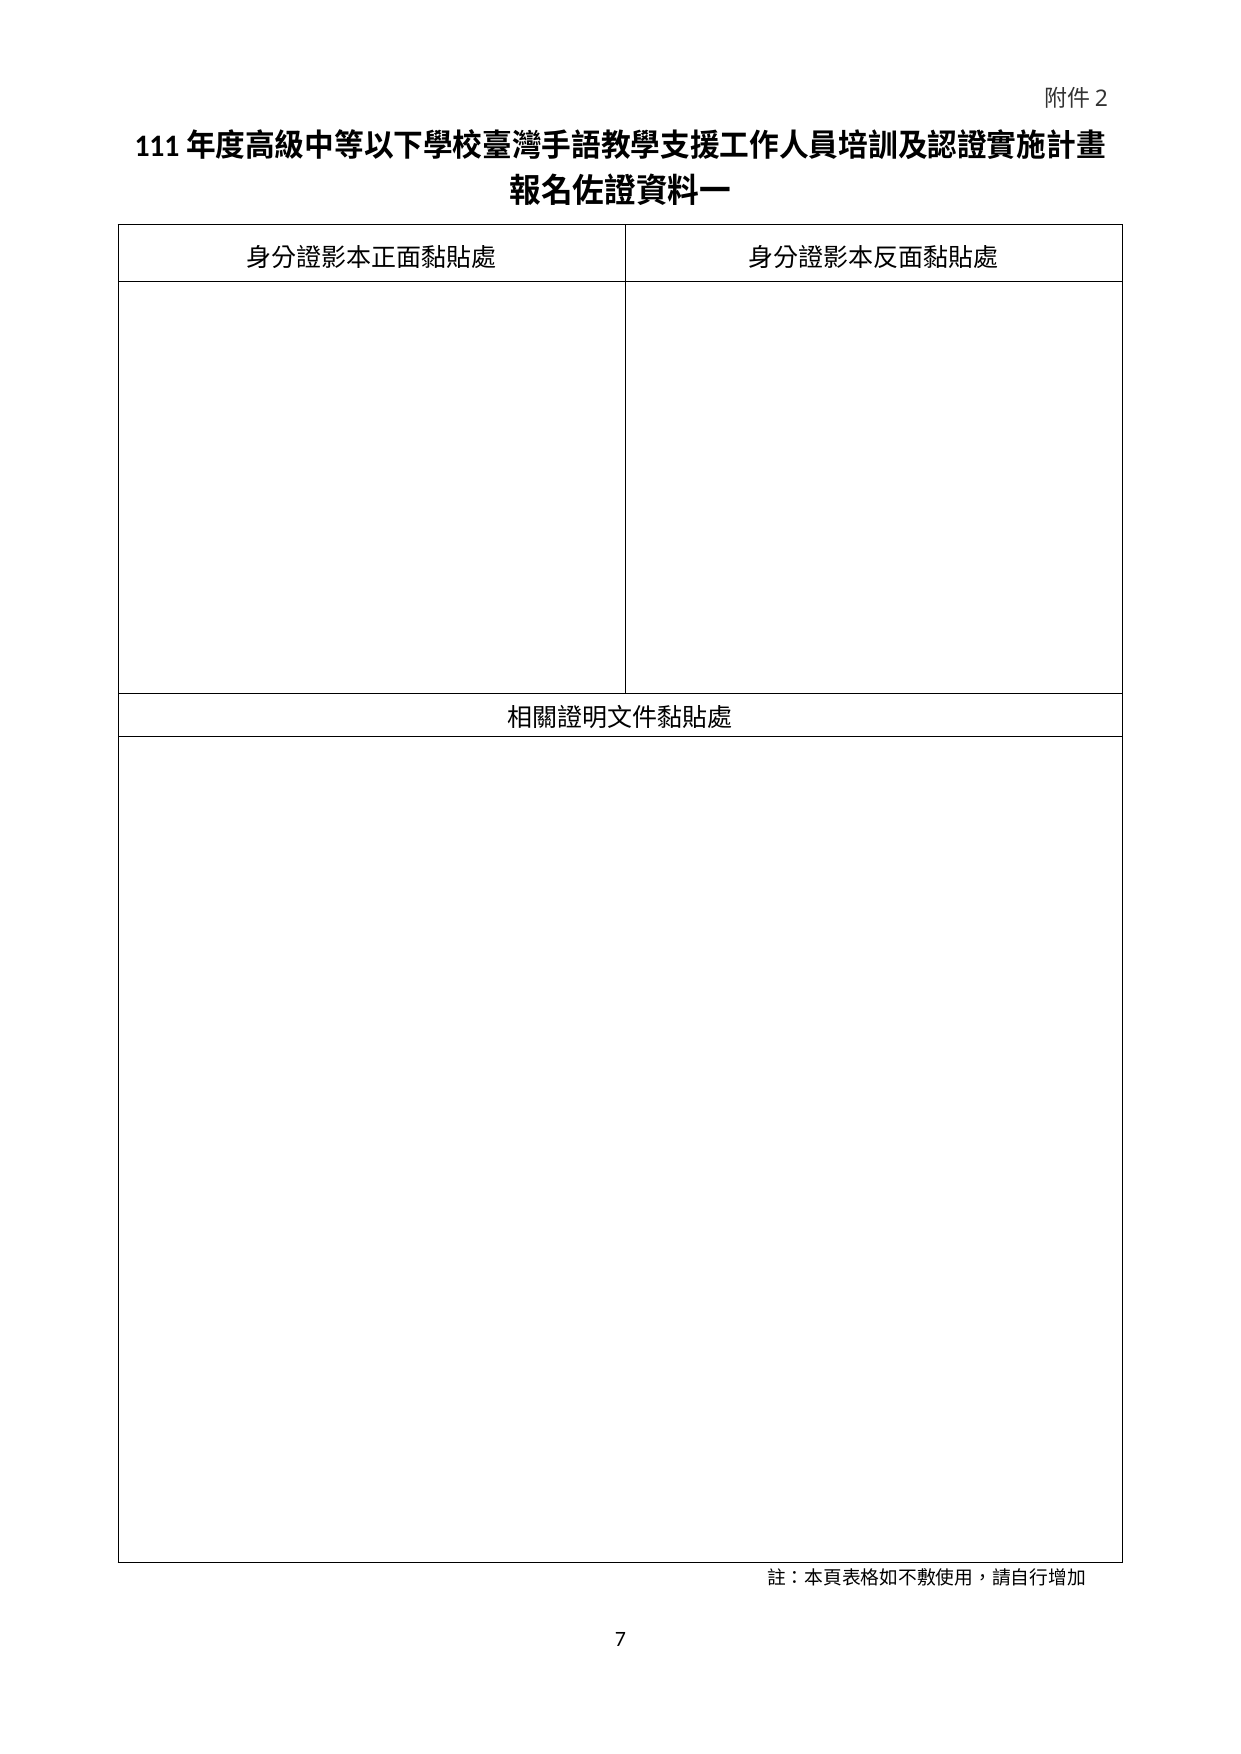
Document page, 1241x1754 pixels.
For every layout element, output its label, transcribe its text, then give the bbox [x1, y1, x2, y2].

table_header 身分證影本反面黏貼處 [626, 225, 1122, 281]
table_header 身分證影本正面黏貼處 [119, 225, 625, 281]
table_cell [119, 737, 1122, 1562]
table_cell [119, 282, 625, 692]
text 註：本頁表格如不敷使用，請自行增加 [767, 1563, 1152, 1590]
text 111年度高級中等以下學校臺灣手語教學支援工作人員培訓及認證實施計畫 [89, 120, 1152, 166]
table_cell [626, 282, 1122, 692]
table_cell 相關證明文件黏貼處 [119, 694, 1122, 736]
text 報名佐證資料一 [89, 166, 1152, 212]
